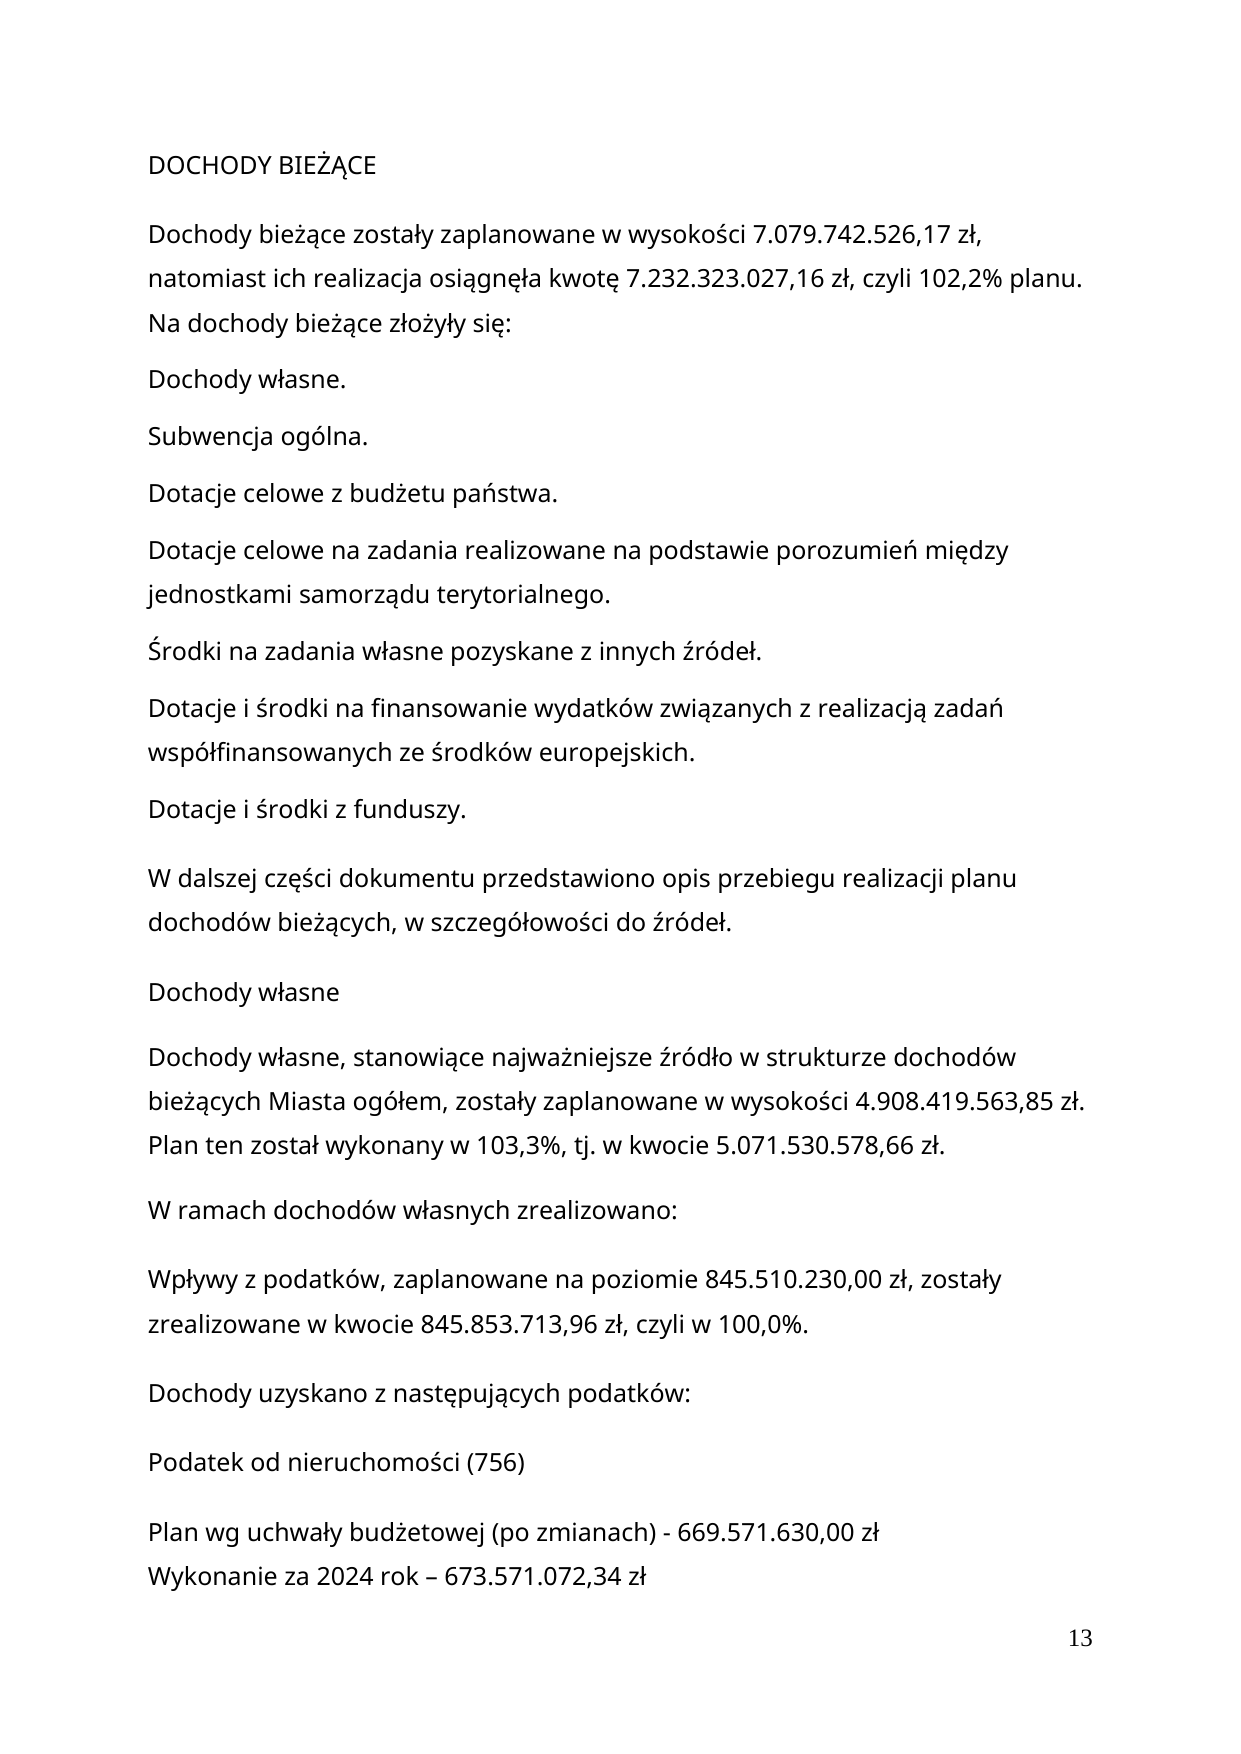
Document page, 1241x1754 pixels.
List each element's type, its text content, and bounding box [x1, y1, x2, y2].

text Dochody własne. [148, 362, 1093, 396]
text Dochody własne [148, 974, 1093, 1008]
text Dochody uzyskano z następujących podatków: [148, 1376, 1093, 1410]
text Dotacje celowe z budżetu państwa. [148, 476, 1093, 510]
text Podatek od nieruchomości (756) [148, 1445, 1093, 1479]
text Subwencja ogólna. [148, 419, 1093, 453]
text W dalszej części dokumentu przedstawiono opis przebiegu realizacji planu dochodów bieżących, w szczegółowości do źródeł. [148, 861, 1093, 939]
text Środki na zadania własne pozyskane z innych źródeł. [148, 633, 1093, 668]
text DOCHODY BIEŻĄCE [148, 148, 1093, 182]
text Dotacje celowe na zadania realizowane na podstawie porozumień między jednostkami samorządu terytorialnego. [148, 532, 1093, 611]
text Plan wg uchwały budżetowej (po zmianach) - 669.571.630,00 zł [148, 1514, 1093, 1548]
text Dochody bieżące zostały zaplanowane w wysokości 7.079.742.526,17 zł, natomiast ich realizacja osiągnęła kwotę 7.232.323.027,16 zł, czyli 102,2% planu. [148, 217, 1093, 295]
text W ramach dochodów własnych zrealizowano: [148, 1193, 1093, 1227]
text Na dochody bieżące złożyły się: [148, 305, 1093, 339]
text Wpływy z podatków, zaplanowane na poziomie 845.510.230,00 zł, zostały zrealizowane w kwocie 845.853.713,96 zł, czyli w 100,0%. [148, 1262, 1093, 1341]
text Dotacje i środki z funduszy. [148, 791, 1093, 825]
text Dotacje i środki na finansowanie wydatków związanych z realizacją zadań współfinansowanych ze środków europejskich. [148, 690, 1093, 769]
text Dochody własne, stanowiące najważniejsze źródło w strukturze dochodów bieżących Miasta ogółem, zostały zaplanowane w wysokości 4.908.419.563,85 zł. Plan ten został wykonany w 103,3%, tj. w kwocie 5.071.530.578,66 zł. [148, 1039, 1093, 1162]
text Wykonanie za 2024 rok – 673.571.072,34 zł [148, 1558, 1093, 1593]
